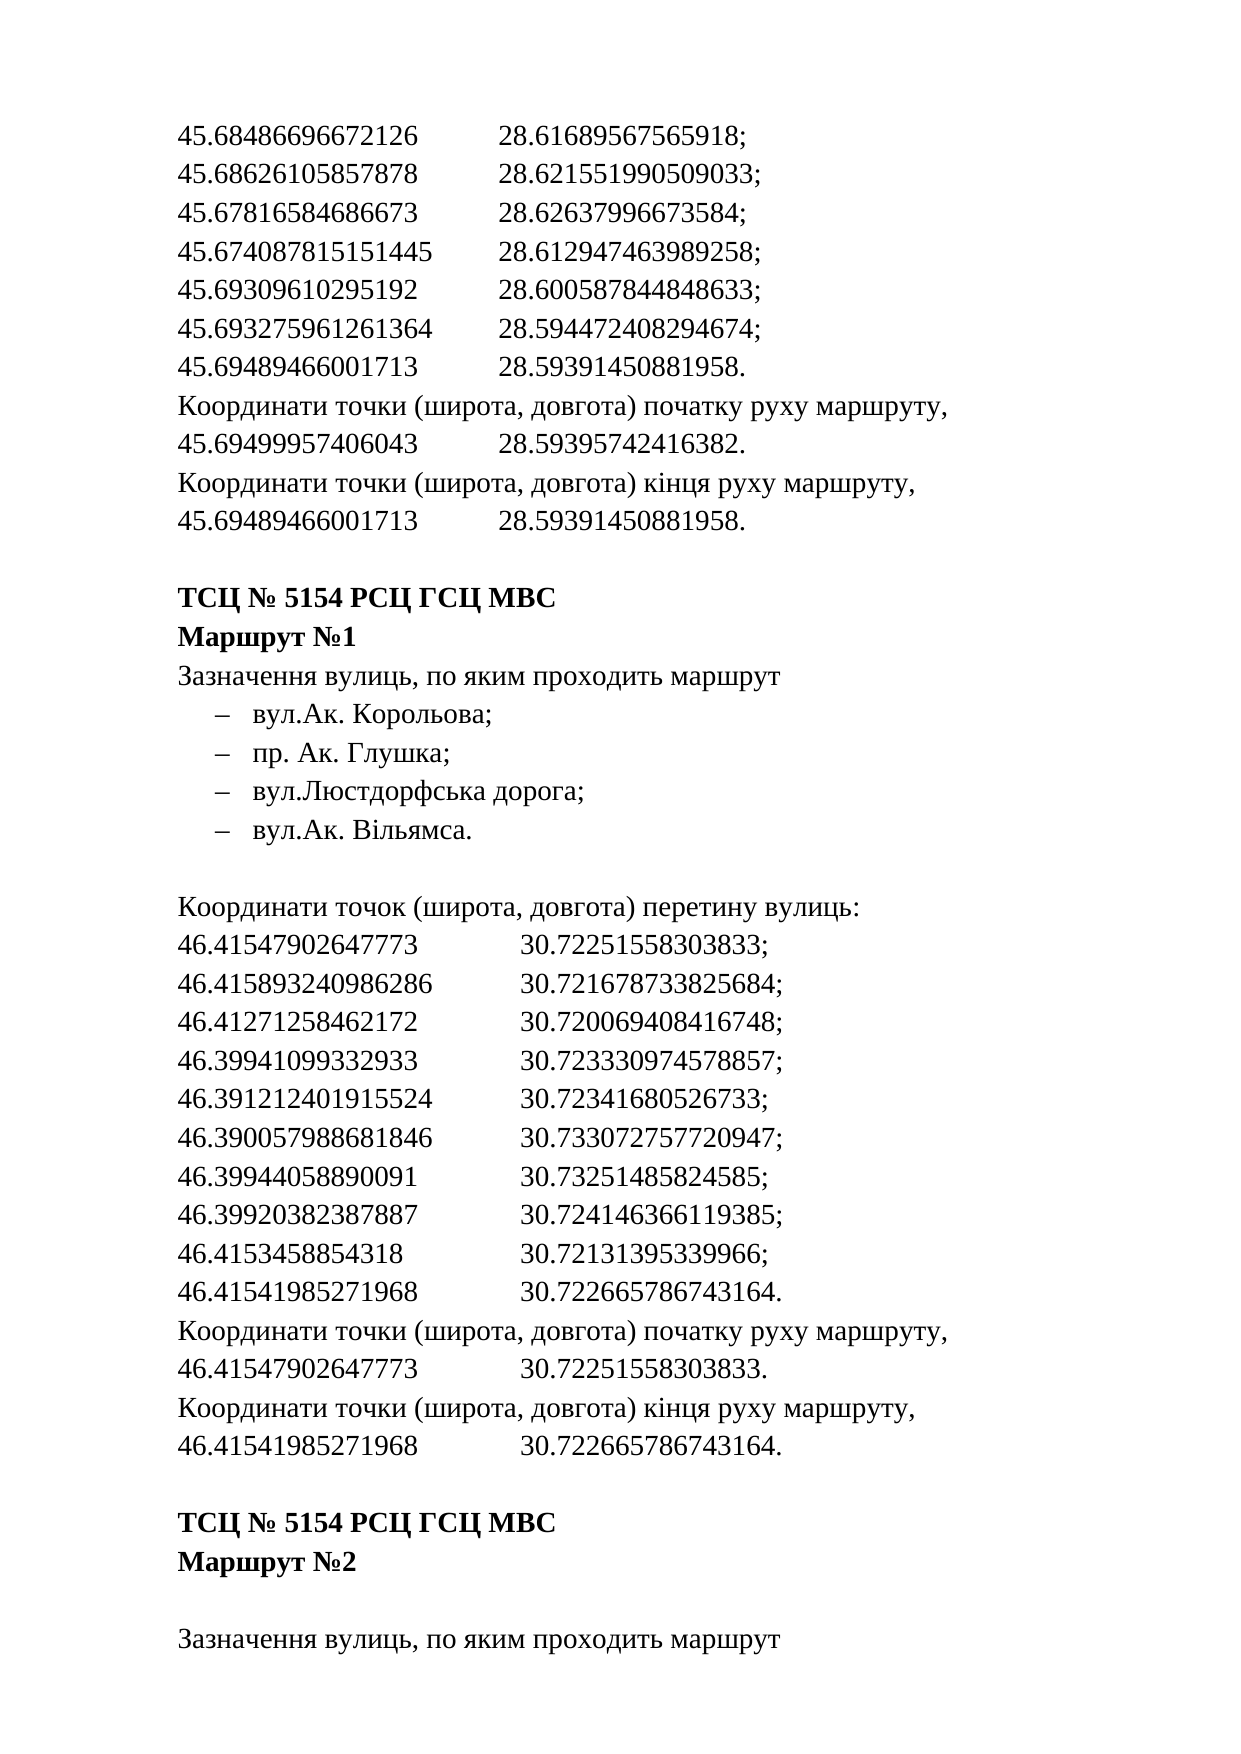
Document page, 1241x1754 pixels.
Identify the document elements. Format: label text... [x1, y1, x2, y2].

text 45.69309610295192 28.600587844848633; [177, 272, 1181, 306]
text ТСЦ № 5154 РСЦ ГСЦ МВС [177, 1506, 1181, 1539]
text 46.41541985271968 30.722665786743164. [177, 1428, 1181, 1462]
text 45.69489466001713 28.59391450881958. [177, 503, 1181, 537]
text Координати точки (широта, довгота) початку руху маршруту, 45.69499957406043 28.59395742416382. [177, 388, 1181, 460]
text Координати точки (широта, довгота) кінця руху маршруту, [177, 1390, 1181, 1423]
text 46.41541985271968 30.722665786743164. [177, 1274, 1181, 1308]
text 46.41271258462172 30.720069408416748; [177, 1004, 1181, 1038]
text 46.4153458854318 30.72131395339966; [177, 1236, 1181, 1269]
text 45.693275961261364 28.594472408294674; [177, 311, 1181, 344]
text 46.391212401915524 30.72341680526733; [177, 1082, 1181, 1115]
text ТСЦ № 5154 РСЦ ГСЦ МВС [177, 581, 1181, 614]
list вул.Ак. Вільямса. [215, 812, 1181, 845]
text 46.39944058890091 30.73251485824585; [177, 1159, 1181, 1192]
text Зазначення вулиць, по яким проходить маршрут [177, 658, 1181, 691]
text 46.415893240986286 30.721678733825684; [177, 966, 1181, 999]
text Маршрут №1 [177, 619, 1181, 653]
text 46.39941099332933 30.723330974578857; [177, 1043, 1181, 1077]
text 46.39920382387887 30.724146366119385; [177, 1197, 1181, 1231]
text 45.67816584686673 28.62637996673584; [177, 195, 1181, 229]
text Координати точки (широта, довгота) кінця руху маршруту, [177, 465, 1181, 498]
text 46.41547902647773 30.72251558303833; [177, 927, 1181, 961]
list пр. Ак. Глушка; [215, 735, 1181, 768]
text 46.390057988681846 30.733072757720947; [177, 1120, 1181, 1154]
list вул.Люстдорфська дорога; [215, 773, 1181, 807]
text 45.674087815151445 28.612947463989258; [177, 234, 1181, 267]
list вул.Ак. Корольова; [215, 696, 1181, 730]
text Координати точки (широта, довгота) початку руху маршруту, 46.41547902647773 30.72251558303833. [177, 1313, 1181, 1385]
text 45.69489466001713 28.59391450881958. [177, 349, 1181, 383]
text Зазначення вулиць, по яким проходить маршрут [177, 1621, 1181, 1655]
text 45.68626105857878 28.621551990509033; [177, 157, 1181, 190]
text Координати точок (широта, довгота) перетину вулиць: [177, 889, 1181, 922]
text Маршрут №2 [177, 1544, 1181, 1578]
text 45.68486696672126 28.61689567565918; [177, 118, 1181, 152]
